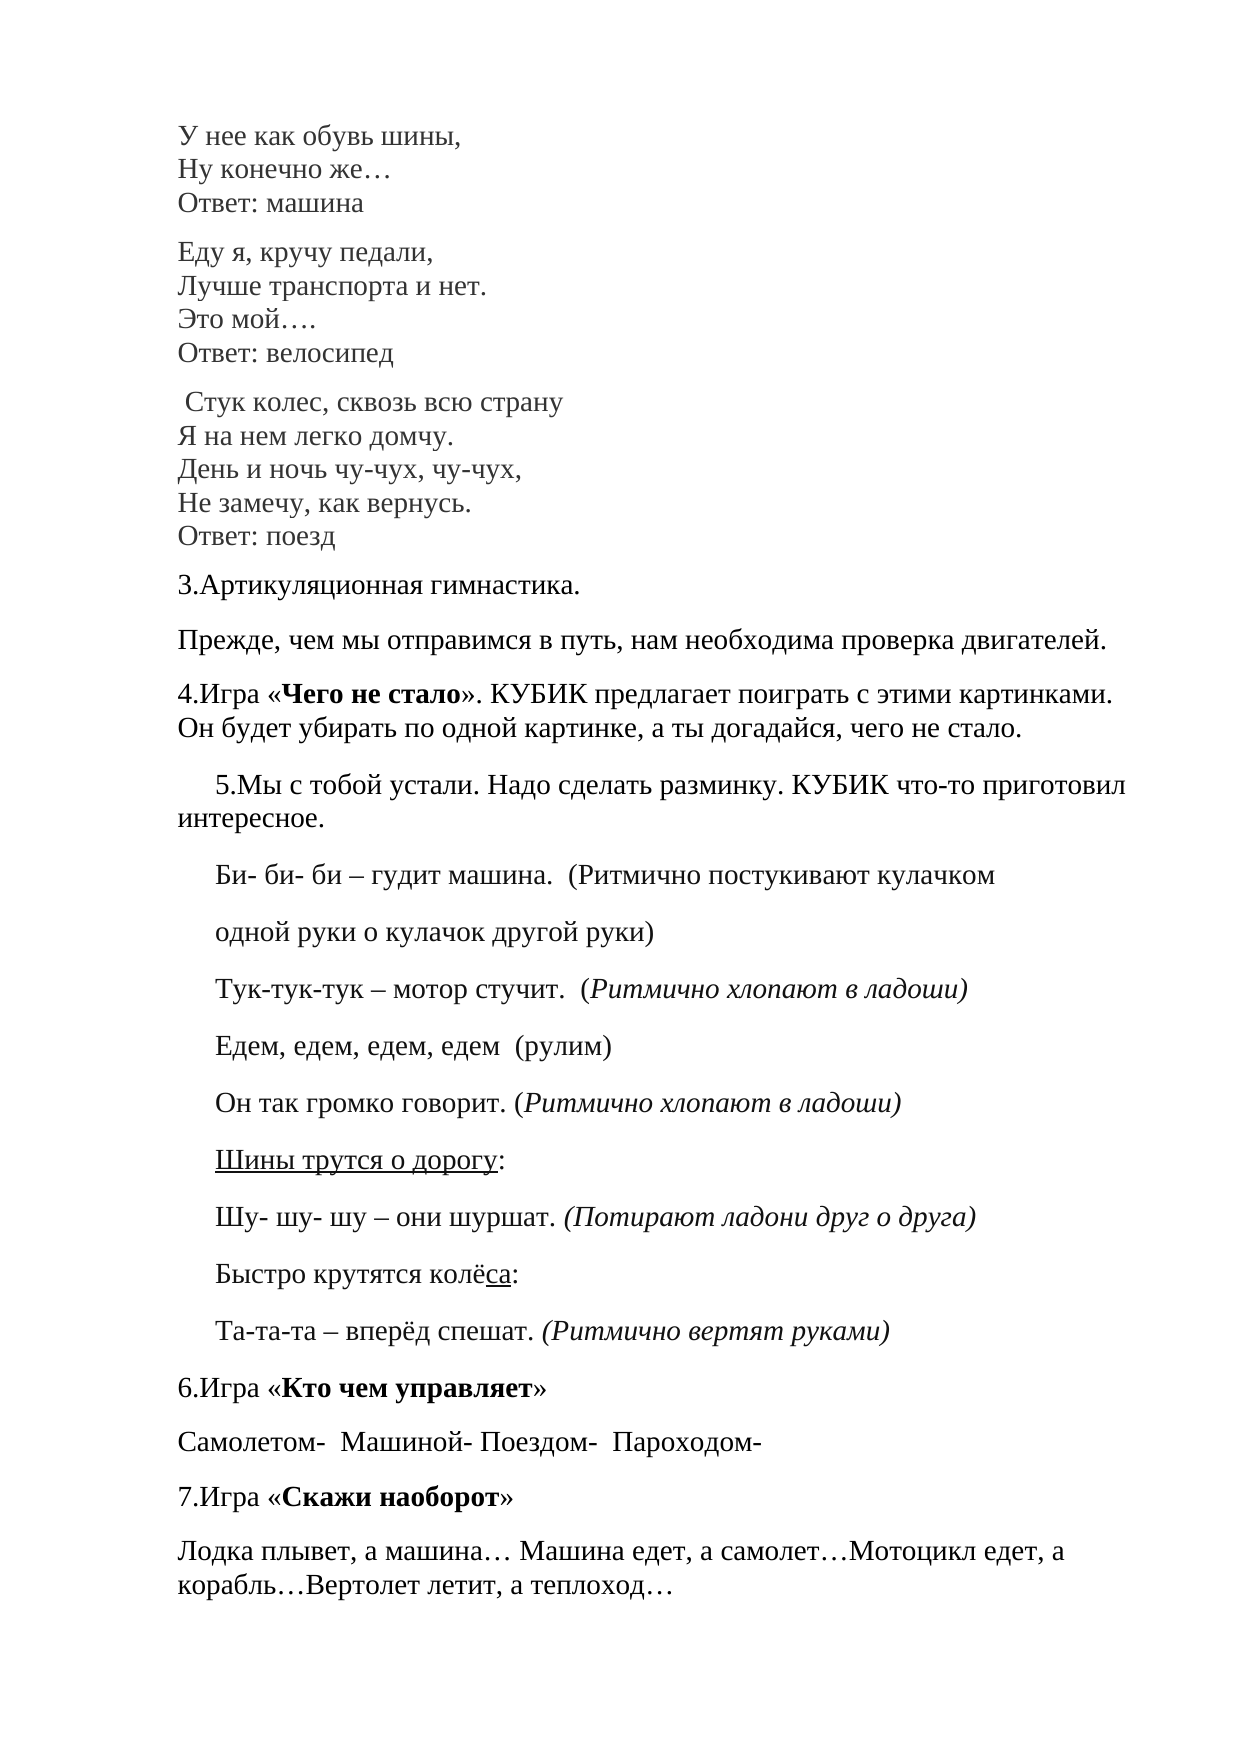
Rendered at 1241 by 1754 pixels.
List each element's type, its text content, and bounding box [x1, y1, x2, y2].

text Еду я, кручу педали, Лучше транспорта и нет. Это мой…. Ответ: велосипед [316, 234, 1152, 368]
text 5.Мы с тобой устали. Надо сделать разминку. КУБИК что-то приготовил интересное. [177, 767, 1152, 834]
text Та-та-та – вперёд спешат. (Ритмично вертят руками) [177, 1313, 1152, 1347]
text Самолетом- Машиной- Поездом- Пароходом- [177, 1424, 1152, 1458]
text Быстро крутятся колёса: [177, 1256, 1152, 1290]
text одной руки о кулачок другой руки) [177, 914, 1152, 948]
text 6.Игра «Кто чем управляет» [177, 1370, 1152, 1404]
text Шу- шу- шу – они шуршат. (Потирают ладони друг о друга) [177, 1199, 1152, 1233]
text Прежде, чем мы отправимся в путь, нам необходима проверка двигателей. [177, 622, 1152, 655]
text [177, 118, 1152, 219]
text Шины трутся о дорогу: [177, 1142, 1152, 1176]
text Би- би- би – гудит машина. (Ритмично постукивают кулачком [177, 857, 1152, 891]
text Лодка плывет, а машина… Машина едет, а самолет…Мотоцикл едет, а корабль…Вертолет летит, а теплоход… [177, 1533, 1152, 1600]
text Стук колес, сквозь всю страну Я на нем легко домчу. День и ночь чу-чух, чу-чух, Не замечу, как вернусь. Ответ: поезд [335, 384, 1152, 552]
text 4.Игра «Чего не стало». КУБИК предлагает поиграть с этими картинками. Он будет убирать по одной картинке, а ты догадайся, чего не стало. [177, 676, 1152, 743]
text Едем, едем, едем, едем (рулим) [177, 1028, 1152, 1062]
text Тук-тук-тук – мотор стучит. (Ритмично хлопают в ладоши) [177, 971, 1152, 1005]
text Он так громко говорит. (Ритмично хлопают в ладоши) [177, 1085, 1152, 1119]
text 3.Артикуляционная гимнастика. [177, 567, 1152, 601]
text 7.Игра «Скажи наоборот» [177, 1479, 1152, 1512]
